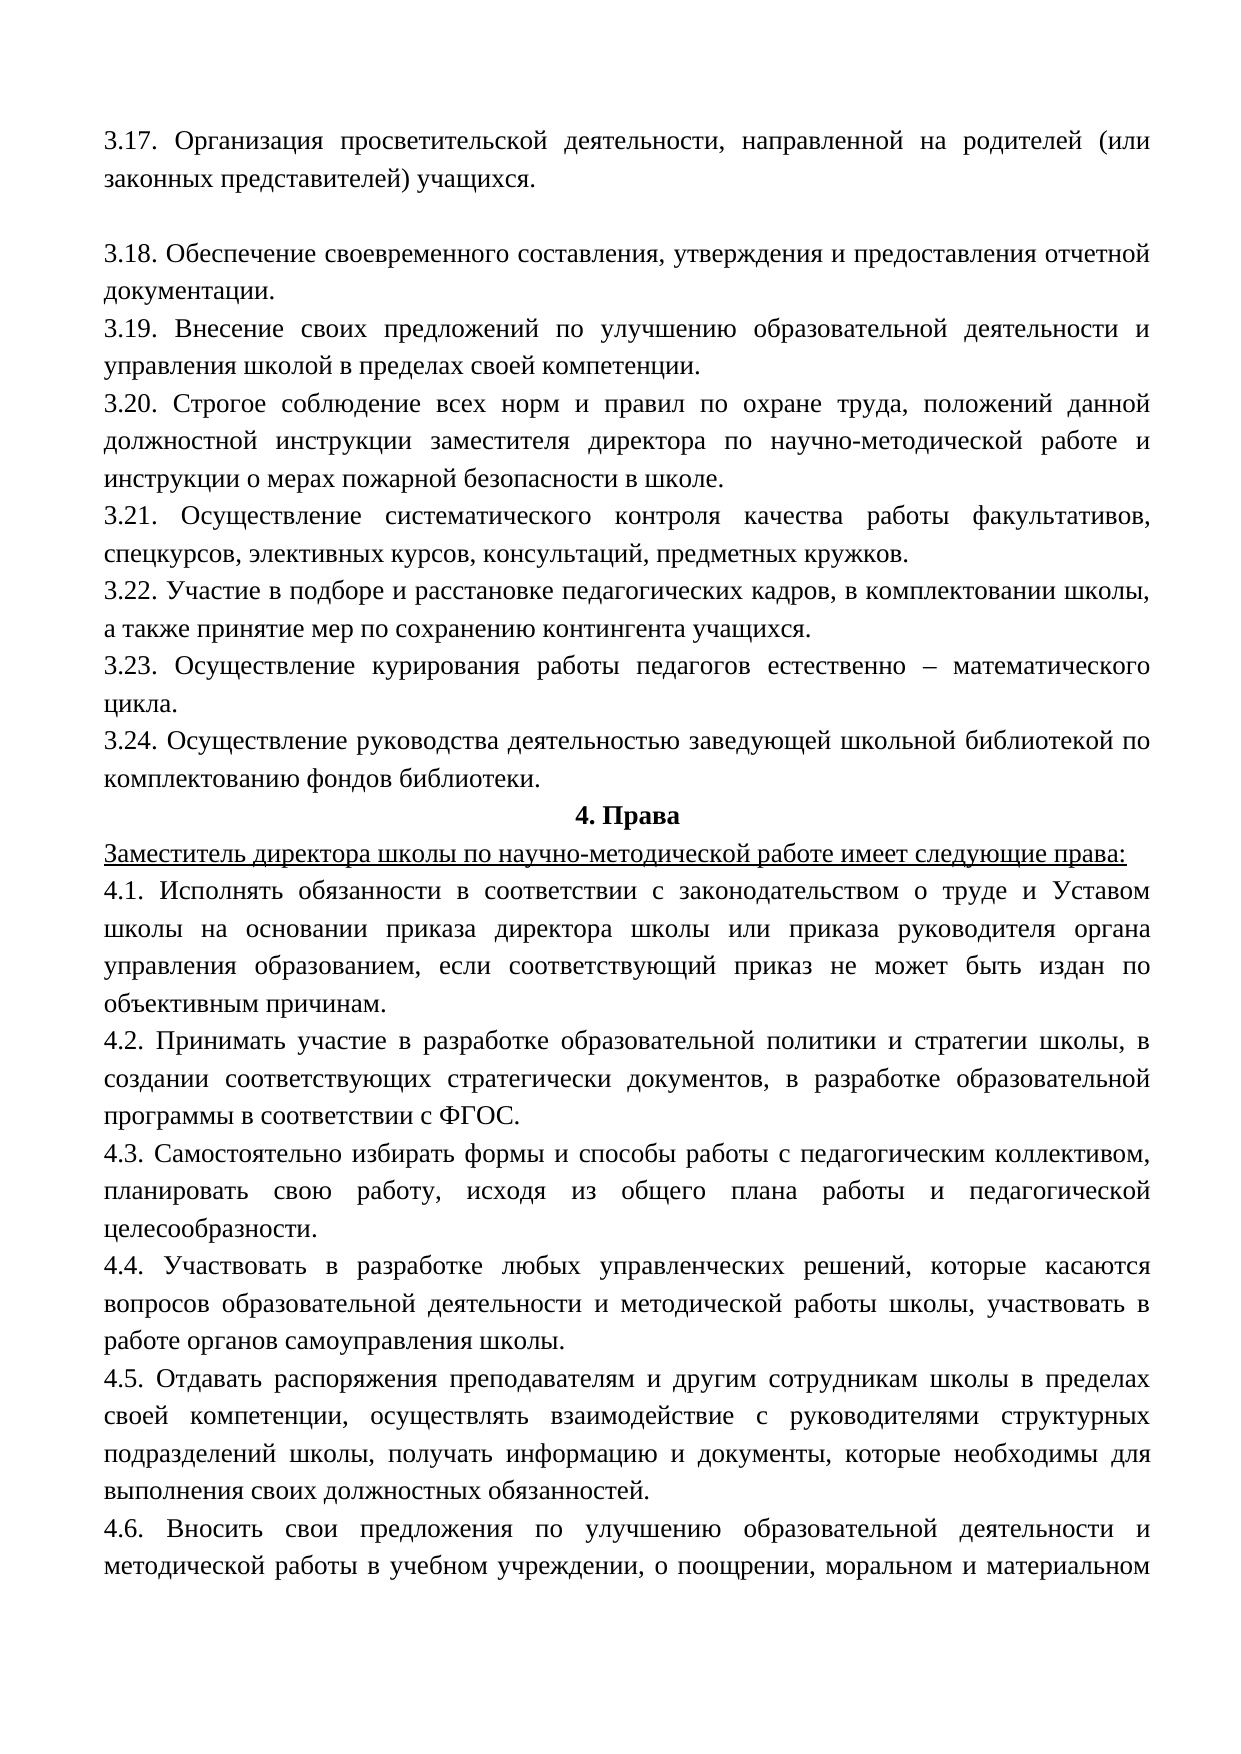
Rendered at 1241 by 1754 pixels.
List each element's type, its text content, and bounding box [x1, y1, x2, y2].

text 4.4. Участвовать в разработке любых управленческих решений, которые касаются вопросов образовательной деятельности и методической работы школы, участвовать в работе органов самоуправления школы. [103, 1243, 1152, 1356]
text 4.5. Отдавать распоряжения преподавателям и другим сотрудникам школы в пределах своей компетенции, осуществлять взаимодействие с руководителями структурных подразделений школы, получать информацию и документы, которые необходимы для выполнения своих должностных обязанностей. [103, 1356, 1152, 1506]
text 3.17. Организация просветительской деятельности, направленной на родителей (или законных представителей) учащихся. [103, 118, 1152, 193]
text 3.19. Внесение своих предложений по улучшению образовательной деятельности и управления школой в пределах своей компетенции. [103, 306, 1152, 381]
text 4.1. Исполнять обязанности в соответствии с законодательством о труде и Уставом школы на основании приказа директора школы или приказа руководителя органа управления образованием, если соответствующий приказ не может быть издан по объективным причинам. [103, 868, 1152, 1018]
text 3.20. Строгое соблюдение всех норм и правил по охране труда, положений данной должностной инструкции заместителя директора по научно-методической работе и инструкции о мерах пожарной безопасности в школе. [103, 381, 1152, 493]
text 3.21. Осуществление систематического контроля качества работы факультативов, спецкурсов, элективных курсов, консультаций, предметных кружков. [103, 493, 1152, 568]
text 4.3. Самостоятельно избирать формы и способы работы с педагогическим коллективом, планировать свою работу, исходя из общего плана работы и педагогической целесообразности. [103, 1131, 1152, 1243]
text Заместитель директора школы по научно-методической работе имеет следующие права: [103, 831, 1152, 868]
text 3.18. Обеспечение своевременного составления, утверждения и предоставления отчетной документации. [103, 231, 1152, 306]
text 3.22. Участие в подборе и расстановке педагогических кадров, в комплектовании школы, а также принятие мер по сохранению контингента учащихся. [103, 568, 1152, 643]
text 3.24. Осуществление руководства деятельностью заведующей школьной библиотекой по комплектованию фондов библиотеки. [103, 718, 1152, 793]
text 3.23. Осуществление курирования работы педагогов естественно – математического цикла. [103, 643, 1152, 718]
text 4.2. Принимать участие в разработке образовательной политики и стратегии школы, в создании соответствующих стратегически документов, в разработке образовательной программы в соответствии с ФГОС. [103, 1018, 1152, 1131]
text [103, 1506, 1152, 1581]
text 4. Права [103, 793, 1152, 831]
